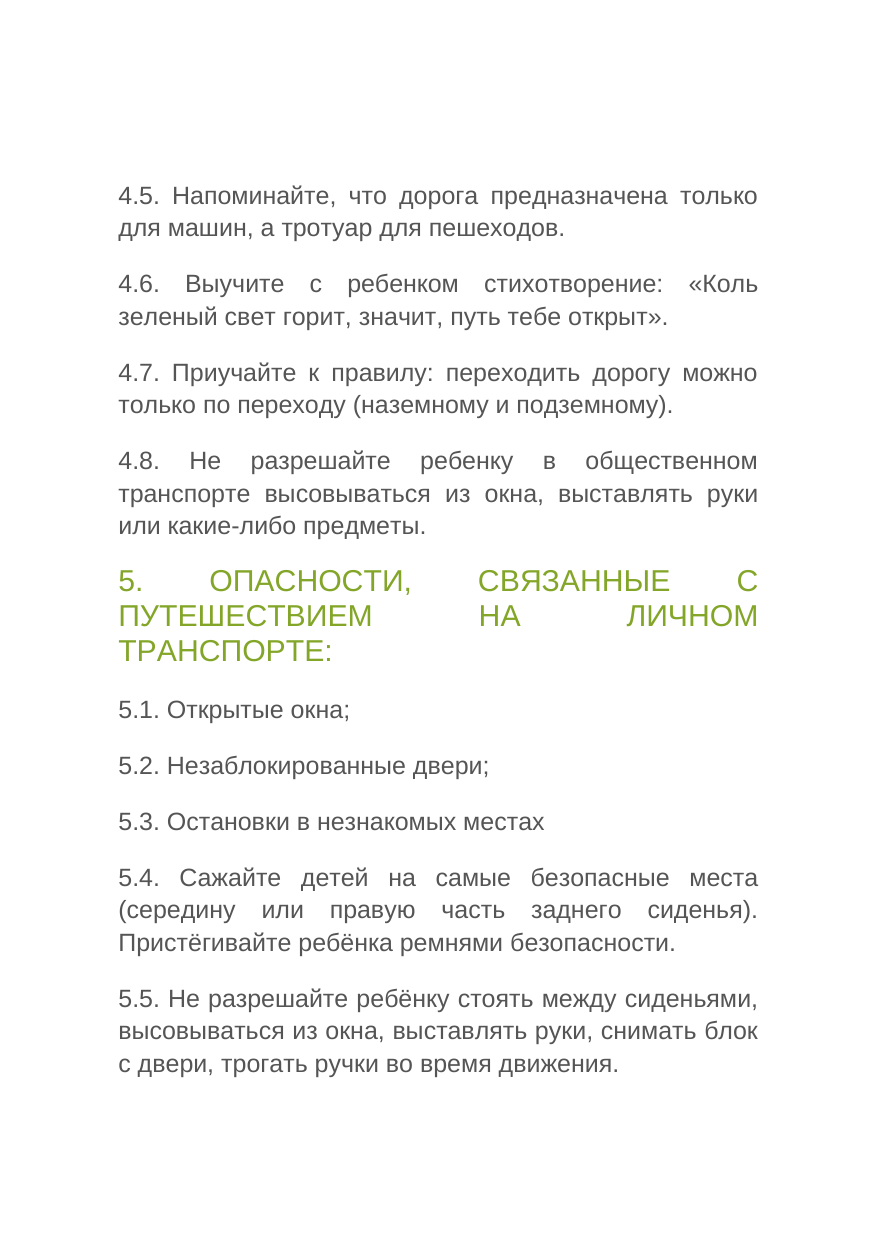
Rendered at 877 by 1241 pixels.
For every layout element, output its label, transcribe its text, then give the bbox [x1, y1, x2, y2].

text 5.1. Открытые окна; [118, 691, 759, 724]
text 5.4. Сажайте детей на самые безопасные места (середину или правую часть заднего сиденья). Пристёгивайте ребёнка ремнями безопасности. [118, 859, 759, 957]
text 4.8. Не разрешайте ребенку в общественном транспорте высовываться из окна, выставлять руки или какие-либо предметы. [118, 442, 759, 540]
text 5.2. Незаблокированные двери; [118, 747, 759, 780]
text 4.7. Приучайте к правилу: переходить дорогу можно только по переходу (наземному и подземному). [118, 354, 759, 419]
text 5. ОПАСНОСТИ, СВЯЗАННЫЕ С ПУТЕШЕСТВИЕМ НА ЛИЧНОМ ТРАНСПОРТЕ: [118, 563, 759, 668]
text 5.5. Не разрешайте ребёнку стоять между сиденьями, высовываться из окна, выставлять руки, снимать блок с двери, трогать ручки во время движения. [118, 980, 759, 1077]
text 4.6. Выучите с ребенком стихотворение: «Коль зеленый свет горит, значит, путь тебе открыт». [118, 266, 759, 331]
text 5.3. Остановки в незнакомых местах [118, 803, 759, 836]
text 4.5. Напоминайте, что дорога предназначена только для машин, а тротуар для пешеходов. [118, 177, 759, 242]
